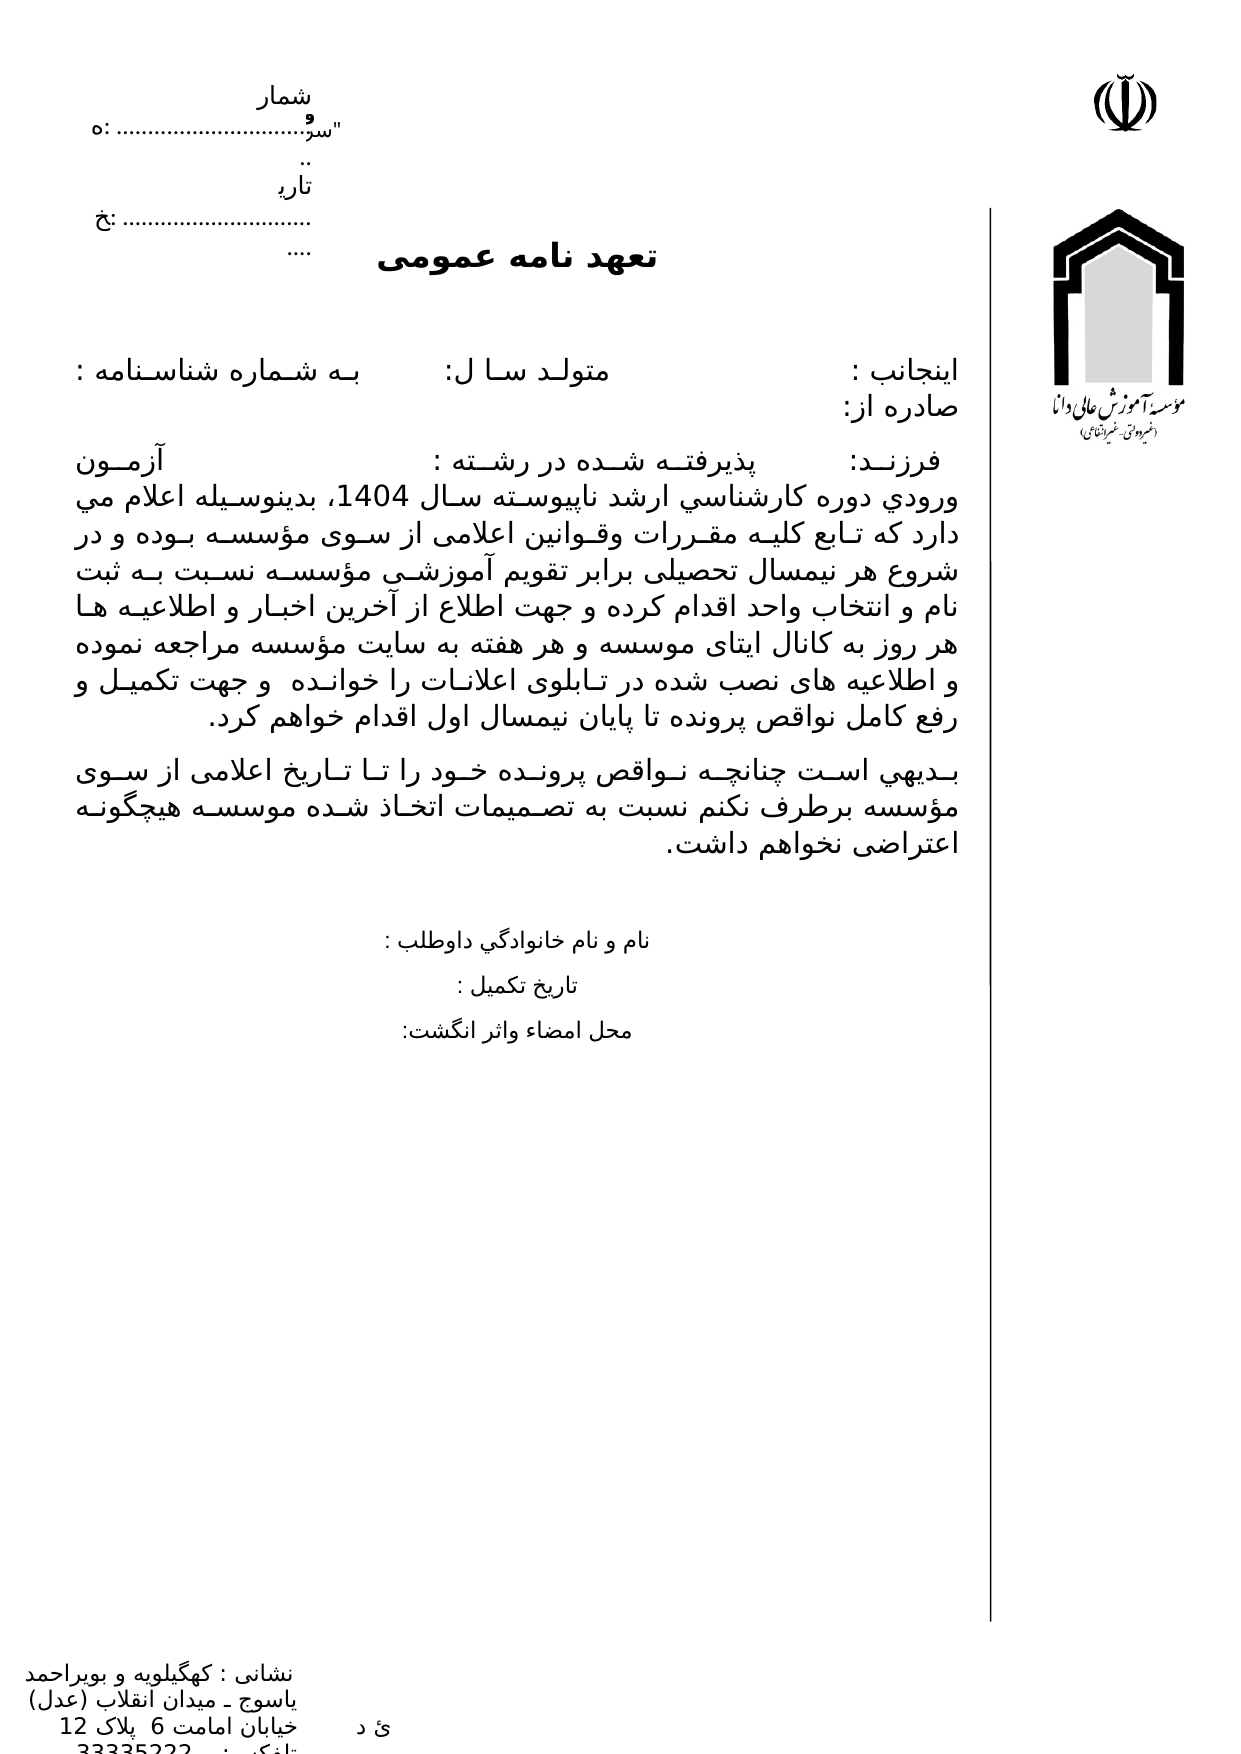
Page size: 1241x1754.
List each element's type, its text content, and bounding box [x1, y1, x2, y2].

picture [1093, 73, 1157, 130]
text بديهي است چنانچه نواقص پرونده خود را تا تاریخ اعلامی از سوی مؤسسه برطرف نکنم نسبت به تصمیمات اتخاذ شده موسسه هیچگونه اعتراضی نخواهم داشت. [75, 753, 960, 860]
text تاريخ تكميل : [75, 972, 960, 998]
text نام و نام خانوادگي داوطلب : [75, 927, 960, 953]
text اينجانب : متولد سا ل: به شماره شناسنامه : صادره از: [75, 353, 960, 424]
picture [1042, 201, 1192, 446]
text محل امضاء واثر انگشت: [75, 1017, 960, 1043]
text فرزند: پذيرفته شده در رشته : آزمون ورودي دوره كارشناسي ارشد ناپیوسته سال 1404، بدينوسيله اعلام مي دارد كه تابع کلیه مقررات وقوانین اعلامی از سوی مؤسسه بوده و در شروع هر نیمسال تحصیلی برابر تقویم آموزشی مؤسسه نسبت به ثبت نام و انتخاب واحد اقدام کرده و جهت اطلاع از آخرین اخبار و اطلاعیه ها هر روز به کانال ایتای موسسه و هر هفته به سایت مؤسسه مراجعه نموده و اطلاعیه های نصب شده در تابلوی اعلانات را خوانده و جهت تکمیل و رفع کامل نواقص پرونده تا پایان نیمسال اول اقدام خواهم کرد. [75, 443, 960, 734]
text تعهد نامه عمومی [75, 236, 960, 275]
